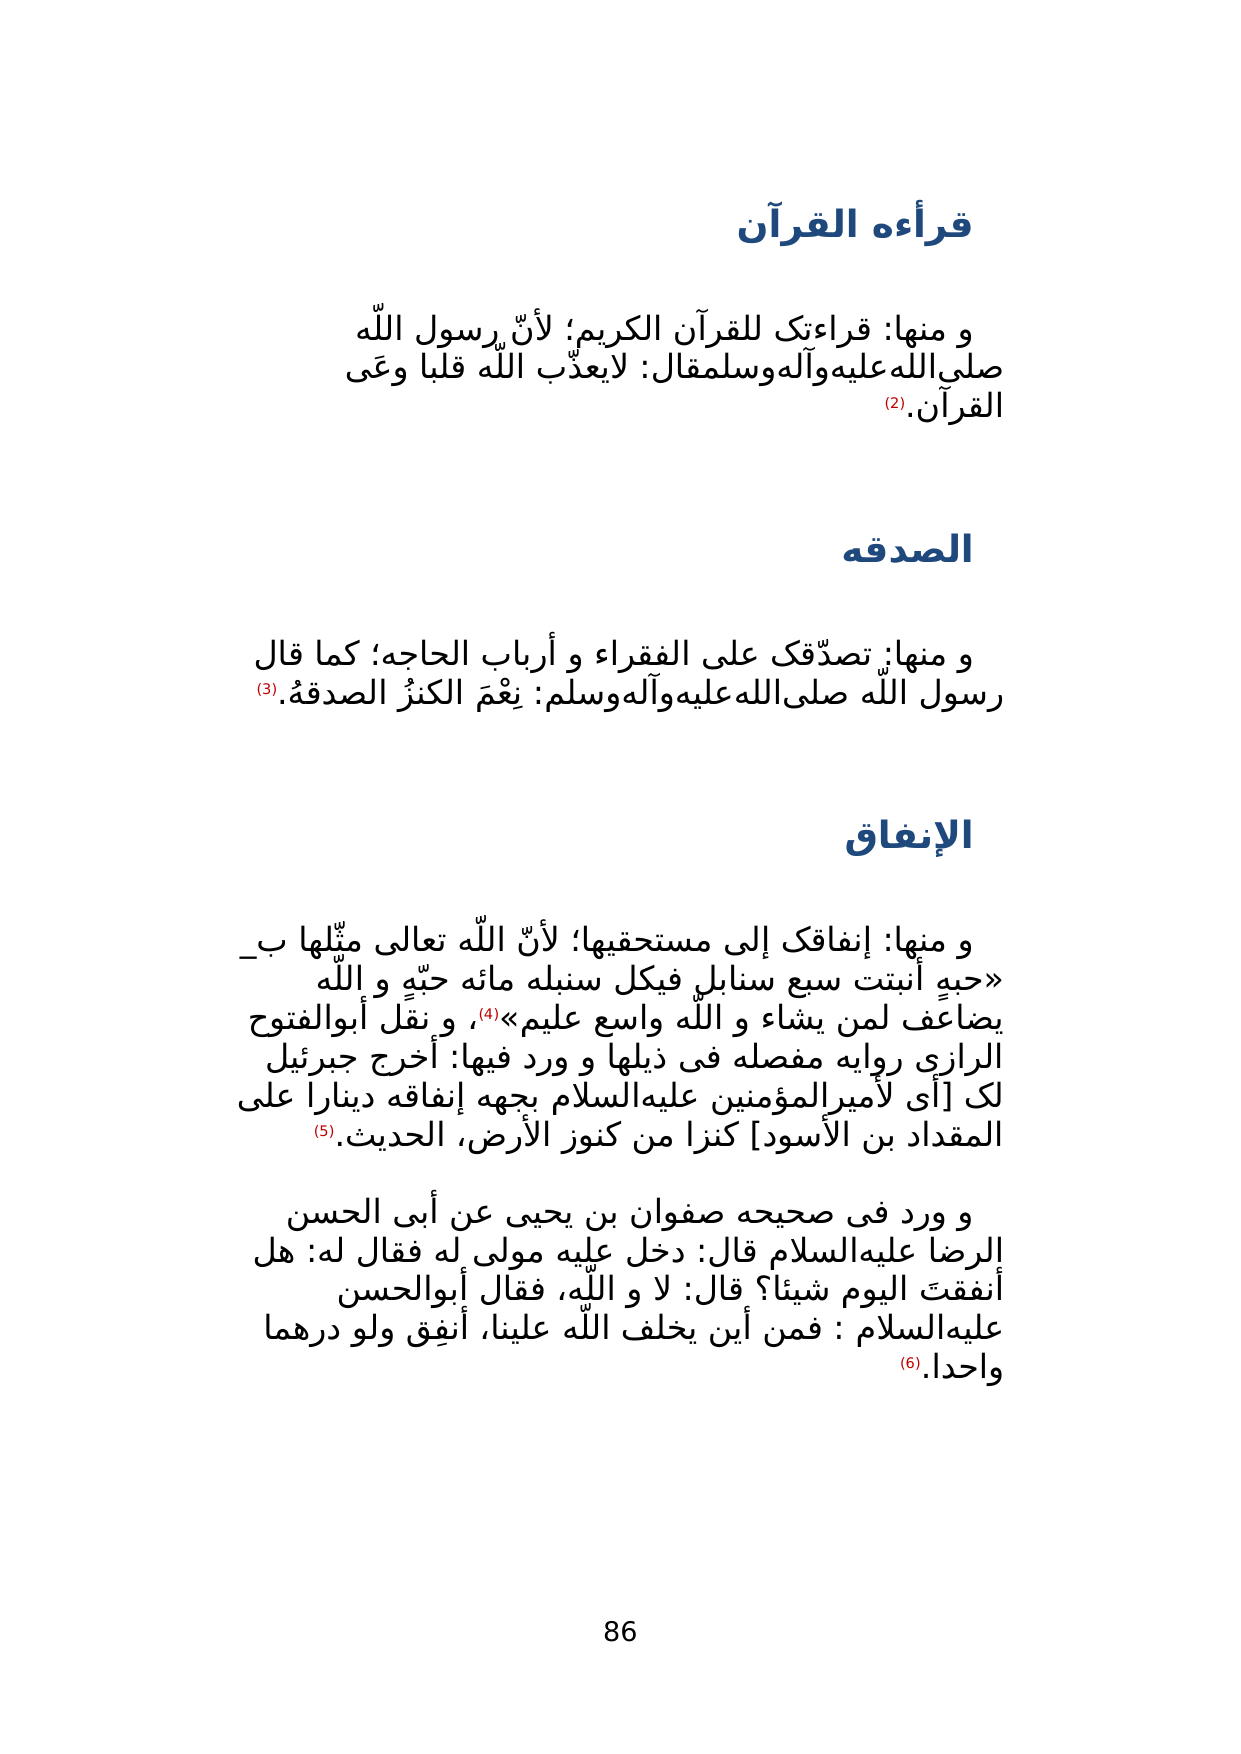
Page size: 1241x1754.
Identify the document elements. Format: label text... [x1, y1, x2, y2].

subtitle الصدقه [236, 527, 1004, 571]
text و منها: تصدّقک علی الفقراء و أرباب الحاجه؛ کما قال رسول اللّه صلى‌الله‌عليه‌وآله‌وسلم: نِعْمَ الکنزُ الصدقهُ.(3) [236, 634, 1004, 712]
text و ورد فی صحیحه صفوان بن یحیی عن أبی الحسن الرضا عليه‌السلام قال: دخل علیه مولی له فقال له: هل أنفقتَ الیوم شیئا؟ قال: لا و اللّه، فقال أبوالحسن عليه‌السلام : فمن أین یخلف اللّه علینا، أنفِق ولو درهما واحدا.(6) [236, 1192, 1004, 1386]
subtitle الإنفاق [236, 814, 1004, 857]
text و منها: إنفاقک إلی مستحقیها؛ لأنّ اللّه تعالی مثّلها ب_ «حبهٍ أنبتت سبع سنابل فیکل سنبله مائه حبّهٍ و اللّه یضاعف لمن یشاء و اللّه واسع علیم»(4)، و نقل أبوالفتوح الرازی روایه مفصله فی ذیلها و ورد فیها: أخرج جبرئیل لک [أی لأمیرالمؤمنین عليه‌السلام بجهه إنفاقه دینارا علی المقداد بن الأسود] کنزا من کنوز الأرض، الحدیث.(5) [236, 921, 1004, 1154]
subtitle قرأءه القرآن [236, 202, 1004, 246]
text و منها: قراءتک للقرآن الکریم؛ لأنّ رسول اللّه صلى‌الله‌عليه‌وآله‌وسلمقال: لایعذّب اللّه قلبا وعَی القرآن.(2) [236, 309, 1004, 426]
